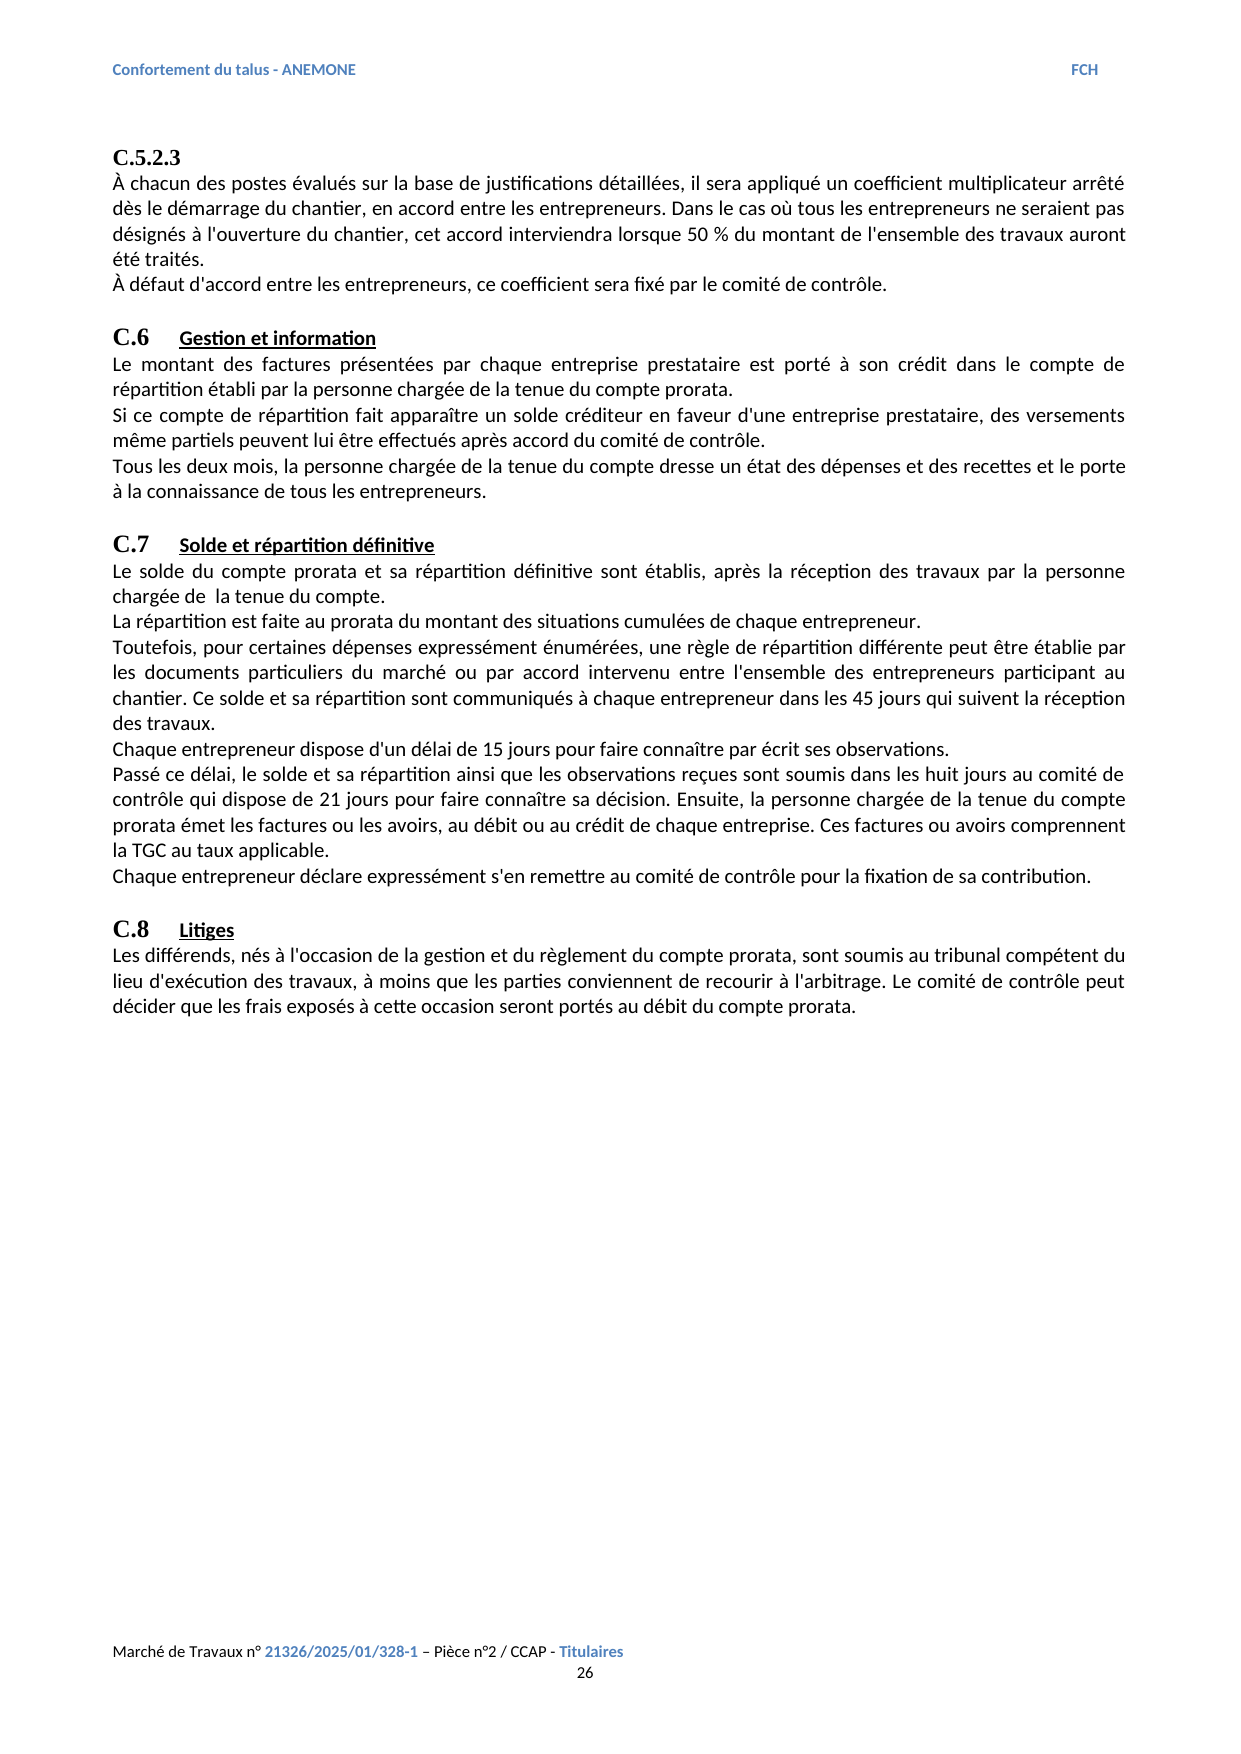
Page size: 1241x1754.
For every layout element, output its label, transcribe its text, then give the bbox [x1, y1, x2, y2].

text À chacun des postes évalués sur la base de justifications détaillées, il sera appliqué un coefficient multiplicateur arrêté dès le démarrage du chantier, en accord entre les entrepreneurs. Dans le cas où tous les entrepreneurs ne seraient pas désignés à l'ouverture du chantier, cet accord interviendra lorsque 50 % du montant de l'ensemble des travaux auront été traités. [112, 170, 1128, 272]
text Le solde du compte prorata et sa répartition définitive sont établis, après la réception des travaux par la personne chargée de la tenue du compte. [112, 558, 1128, 609]
text Les différends, nés à l'occasion de la gestion et du règlement du compte prorata, sont soumis au tribunal compétent du lieu d'exécution des travaux, à moins que les parties conviennent de recourir à l'arbitrage. Le comité de contrôle peut décider que les frais exposés à cette occasion seront portés au débit du compte prorata. [112, 942, 1128, 1019]
text Si ce compte de répartition fait apparaître un solde créditeur en faveur d'une entreprise prestataire, des versements même partiels peuvent lui être effectués après accord du comité de contrôle. [112, 402, 1128, 453]
list Gestion et information [112, 322, 1128, 351]
list Solde et répartition définitive [112, 529, 1128, 558]
text La répartition est faite au prorata du montant des situations cumulées de chaque entrepreneur. [112, 609, 1128, 634]
text Chaque entrepreneur déclare expressément s'en remettre au comité de contrôle pour la fixation de sa contribution. [112, 863, 1128, 888]
text À défaut d'accord entre les entrepreneurs, ce coefficient sera fixé par le comité de contrôle. [112, 272, 1128, 297]
text Tous les deux mois, la personne chargée de la tenue du compte dresse un état des dépenses et des recettes et le porte à la connaissance de tous les entrepreneurs. [112, 453, 1128, 504]
text Le montant des factures présentées par chaque entreprise prestataire est porté à son crédit dans le compte de répartition établi par la personne chargée de la tenue du compte prorata. [112, 351, 1128, 402]
text Toutefois, pour certaines dépenses expressément énumérées, une règle de répartition différente peut être établie par les documents particuliers du marché ou par accord intervenu entre l'ensemble des entrepreneurs participant au chantier. Ce solde et sa répartition sont communiqués à chaque entrepreneur dans les 45 jours qui suivent la réception des travaux. [112, 634, 1128, 736]
list Litiges [112, 914, 1128, 942]
text Passé ce délai, le solde et sa répartition ainsi que les observations reçues sont soumis dans les huit jours au comité de contrôle qui dispose de 21 jours pour faire connaître sa décision. Ensuite, la personne chargée de la tenue du compte prorata émet les factures ou les avoirs, au débit ou au crédit de chaque entreprise. Ces factures ou avoirs comprennent la TGC au taux applicable. [112, 761, 1128, 863]
text Chaque entrepreneur dispose d'un délai de 15 jours pour faire connaître par écrit ses observations. [112, 736, 1128, 761]
